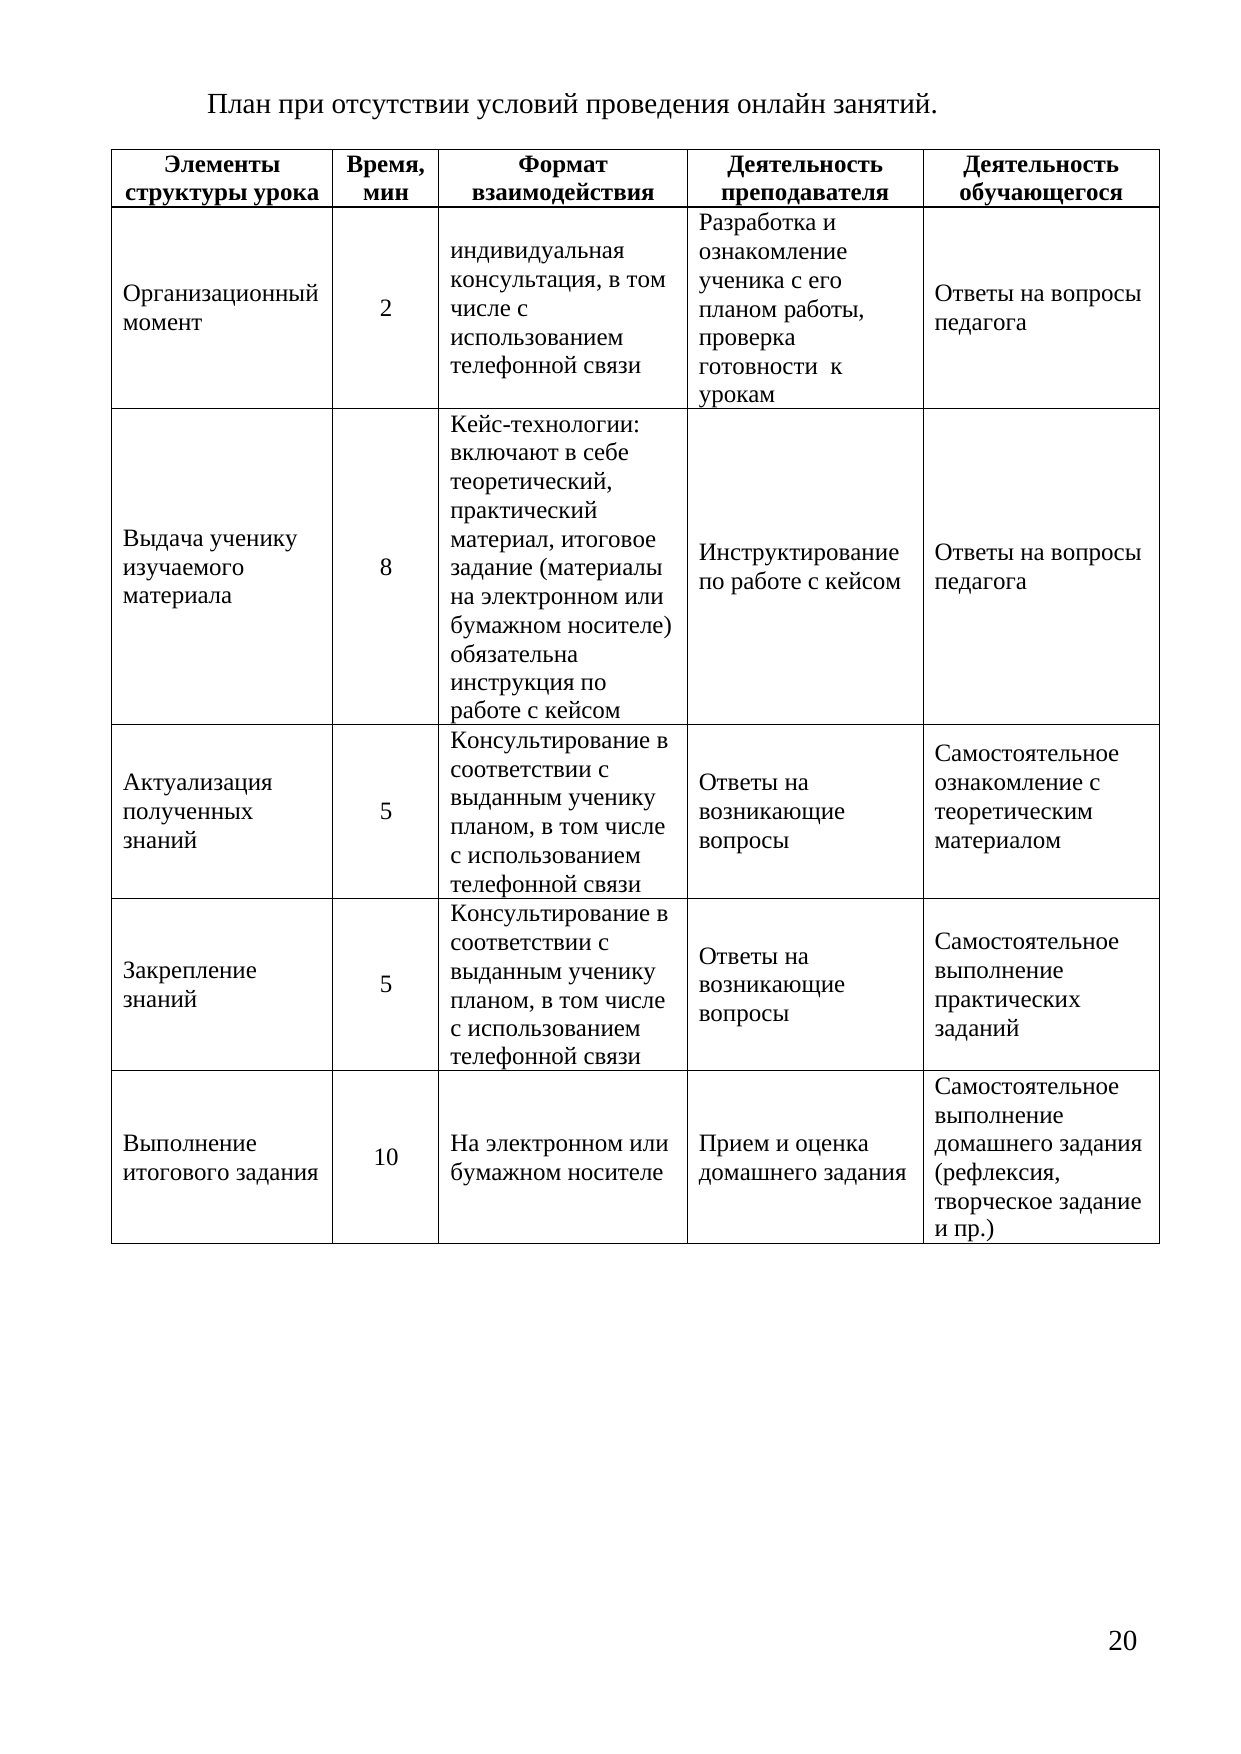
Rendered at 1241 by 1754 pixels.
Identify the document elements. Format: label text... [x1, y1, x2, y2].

table_cell 5 [333, 899, 438, 1070]
table_cell Организационный момент [112, 208, 332, 408]
table_cell Выполнение итогового задания [112, 1071, 332, 1243]
table_cell Ответы на возникающие вопросы [688, 725, 923, 897]
table_cell Ответы на вопросы педагога [924, 208, 1159, 408]
table_cell индивидуальная консультация, в том числе с использованием телефонной связи [439, 208, 687, 408]
table_cell Разработка и ознакомление ученика с его планом работы, проверка готовности к урокам [688, 208, 923, 408]
table_cell 2 [333, 208, 438, 408]
table_cell Кейс-технологии: включают в себе теоретический, практический материал, итоговое задание (материалы на электронном или бумажном носителе) обязательна инструкция по работе с кейсом [439, 409, 687, 724]
table_header Деятельность преподавателя [688, 150, 923, 206]
table_cell Консультирование в соответствии с выданным ученику планом, в том числе с использованием телефонной связи [439, 725, 687, 897]
text План при отсутствии условий проведения онлайн занятий. [207, 86, 1209, 119]
table_cell Ответы на вопросы педагога [924, 409, 1159, 724]
table_cell Выдача ученику изучаемого материала [112, 409, 332, 724]
table_cell 5 [333, 725, 438, 897]
table_header Деятельность обучающегося [924, 150, 1159, 206]
table_cell Консультирование в соответствии с выданным ученику планом, в том числе с использованием телефонной связи [439, 899, 687, 1070]
table_cell Закрепление знаний [112, 899, 332, 1070]
table_header Элементы структуры урока [112, 150, 332, 206]
table_cell Ответы на возникающие вопросы [688, 899, 923, 1070]
table_cell На электронном или бумажном носителе [439, 1071, 687, 1243]
table_header Формат взаимодействия [439, 150, 687, 206]
table_cell 10 [333, 1071, 438, 1243]
table_cell Самостоятельное выполнение практических заданий [924, 899, 1159, 1070]
table_cell 8 [333, 409, 438, 724]
table_cell Инструктирование по работе с кейсом [688, 409, 923, 724]
table_cell Самостоятельное выполнение домашнего задания (рефлексия, творческое задание и пр.) [924, 1071, 1159, 1243]
table_header Время, мин [333, 150, 438, 206]
table_cell Актуализация полученных знаний [112, 725, 332, 897]
table_cell Прием и оценка домашнего задания [688, 1071, 923, 1243]
table_cell Самостоятельное ознакомление с теоретическим материалом [924, 725, 1159, 897]
